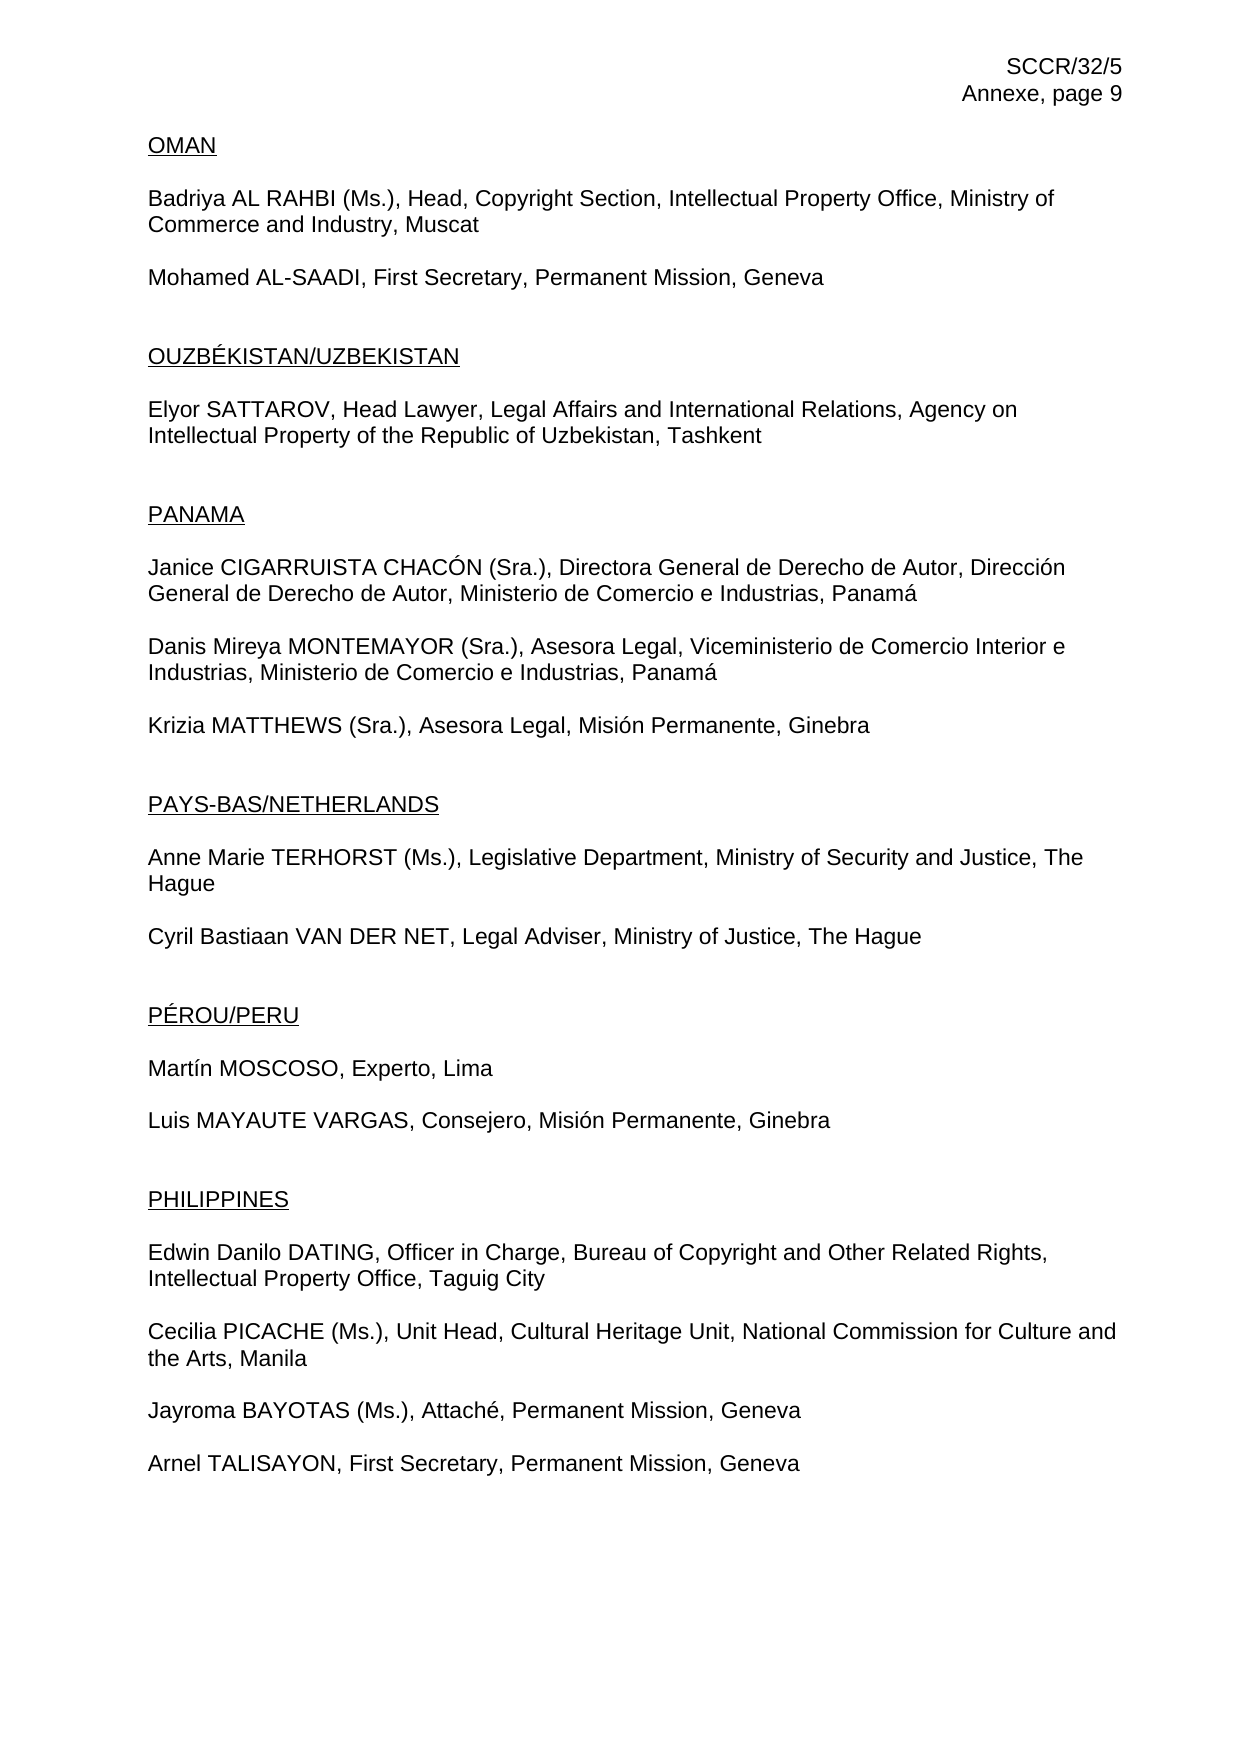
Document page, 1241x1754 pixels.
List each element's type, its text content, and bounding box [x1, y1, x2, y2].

text PANAMA [148, 501, 1122, 527]
text Jayroma BAYOTAS (Ms.), Attaché, Permanent Mission, Geneva [148, 1397, 1122, 1423]
text Danis Mireya MONTEMAYOR (Sra.), Asesora Legal, Viceministerio de Comercio Interior e Industrias, Ministerio de Comercio e Industrias, Panamá [148, 633, 1122, 686]
text PÉROU/PERU [148, 1002, 1122, 1028]
text Martín MOSCOSO, Experto, Lima [148, 1054, 1122, 1081]
text Badriya AL RAHBI (Ms.), Head, Copyright Section, Intellectual Property Office, Ministry of Commerce and Industry, Muscat [148, 185, 1122, 238]
text Mohamed AL-SAADI, First Secretary, Permanent Mission, Geneva [148, 264, 1122, 290]
text Elyor SATTAROV, Head Lawyer, Legal Affairs and International Relations, Agency on Intellectual Property of the Republic of Uzbekistan, Tashkent [148, 396, 1122, 448]
text Luis MAYAUTE VARGAS, Consejero, Misión Permanente, Ginebra [148, 1107, 1166, 1134]
text Edwin Danilo DATING, Officer in Charge, Bureau of Copyright and Other Related Rights, Intellectual Property Office, Taguig City [148, 1239, 1122, 1292]
text OMAN [148, 132, 1122, 158]
text Cyril Bastiaan VAN DER NET, Legal Adviser, Ministry of Justice, The Hague [148, 923, 1122, 949]
text Janice CIGARRUISTA CHACÓN (Sra.), Directora General de Derecho de Autor, Dirección General de Derecho de Autor, Ministerio de Comercio e Industrias, Panamá [148, 554, 1122, 607]
text PAYS-BAS/NETHERLANDS [148, 791, 1122, 817]
text OUZBÉKISTAN/UZBEKISTAN [148, 343, 1122, 369]
text Anne Marie TERHORST (Ms.), Legislative Department, Ministry of Security and Justice, The Hague [148, 844, 1122, 896]
text Arnel TALISAYON, First Secretary, Permanent Mission, Geneva [148, 1450, 1122, 1476]
text Cecilia PICACHE (Ms.), Unit Head, Cultural Heritage Unit, National Commission for Culture and the Arts, Manila [148, 1318, 1122, 1371]
text Krizia MATTHEWS (Sra.), Asesora Legal, Misión Permanente, Ginebra [148, 712, 1122, 738]
text PHILIPPINES [148, 1186, 1122, 1213]
